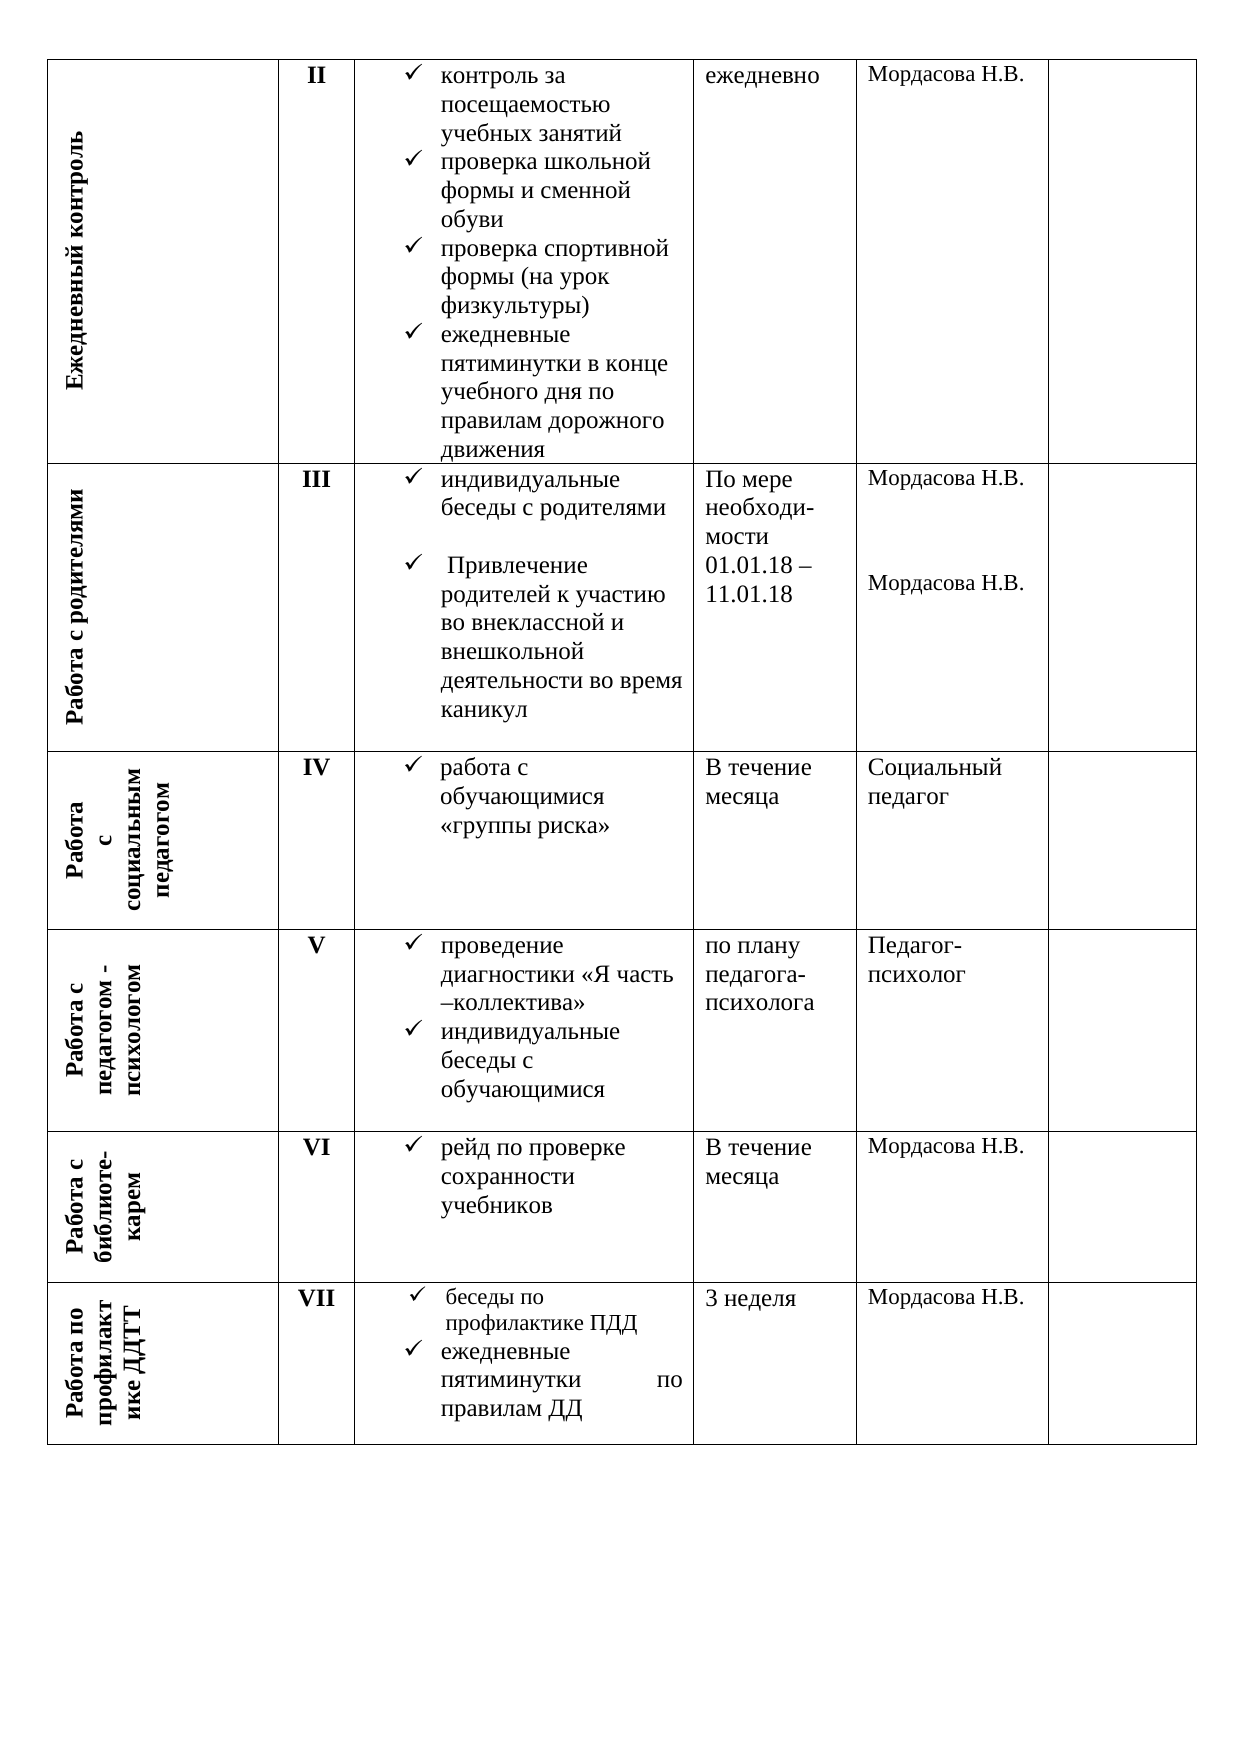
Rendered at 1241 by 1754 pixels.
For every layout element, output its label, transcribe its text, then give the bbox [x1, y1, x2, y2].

table_cell Педагог-психолог [857, 930, 1048, 1131]
table_cell [1049, 1132, 1196, 1282]
table_cell В течение месяца [694, 752, 856, 929]
table_cell [1049, 1283, 1196, 1444]
table_cell Мордасова Н.В. Мордасова Н.В. [857, 464, 1048, 751]
table_cell По мере необходи-мости 01.01.18 – 11.01.18 [694, 464, 856, 751]
table_cell [1049, 930, 1196, 1131]
table_cell [1049, 752, 1196, 929]
table_cell по плану педагога-психолога [694, 930, 856, 1131]
table_cell ежедневно [694, 60, 856, 463]
table_cell Социальный педагог [857, 752, 1048, 929]
table_cell рейд по проверке сохранности учебников [355, 1132, 693, 1282]
table_cell V [279, 930, 354, 1131]
table_cell проведение диагностики «Я часть –коллектива» индивидуальные беседы с обучающимися [355, 930, 693, 1131]
table_cell контроль за посещаемостью учебных занятий проверка школьной формы и сменной обуви проверка спортивной формы (на урок физкультуры) ежедневные пятиминутки в конце учебного дня по правилам дорожного движения [355, 60, 693, 463]
table_cell IV [279, 752, 354, 929]
table_cell II [279, 60, 354, 463]
table_cell Работа с родителями [48, 464, 278, 751]
table_cell индивидуальные беседы с родителями Привлечение родителей к участию во внеклассной и внешкольной деятельности во время каникул [355, 464, 693, 751]
table_cell Работа с социальным педагогом [48, 752, 278, 929]
table_cell Мордасова Н.В. [857, 60, 1048, 463]
table_cell Работа по профилактике ДДТТ [48, 1283, 278, 1444]
table_cell 3 неделя [694, 1283, 856, 1444]
table_cell III [279, 464, 354, 751]
table_cell работа с обучающимися «группы риска» [355, 752, 693, 929]
table_cell Ежедневный контроль [48, 60, 278, 463]
table_cell VII [279, 1283, 354, 1444]
table_cell Мордасова Н.В. [857, 1283, 1048, 1444]
table_cell Мордасова Н.В. [857, 1132, 1048, 1282]
table_cell В течение месяца [694, 1132, 856, 1282]
table_cell VI [279, 1132, 354, 1282]
table_cell беседы по профилактике ПДД ежедневные пятиминутки по правилам ДД [355, 1283, 693, 1444]
table_cell Работа с библиоте-карем [48, 1132, 278, 1282]
table_cell Работа с педагогом - психологом [48, 930, 278, 1131]
table_cell [1049, 60, 1196, 463]
table_cell [1049, 464, 1196, 751]
